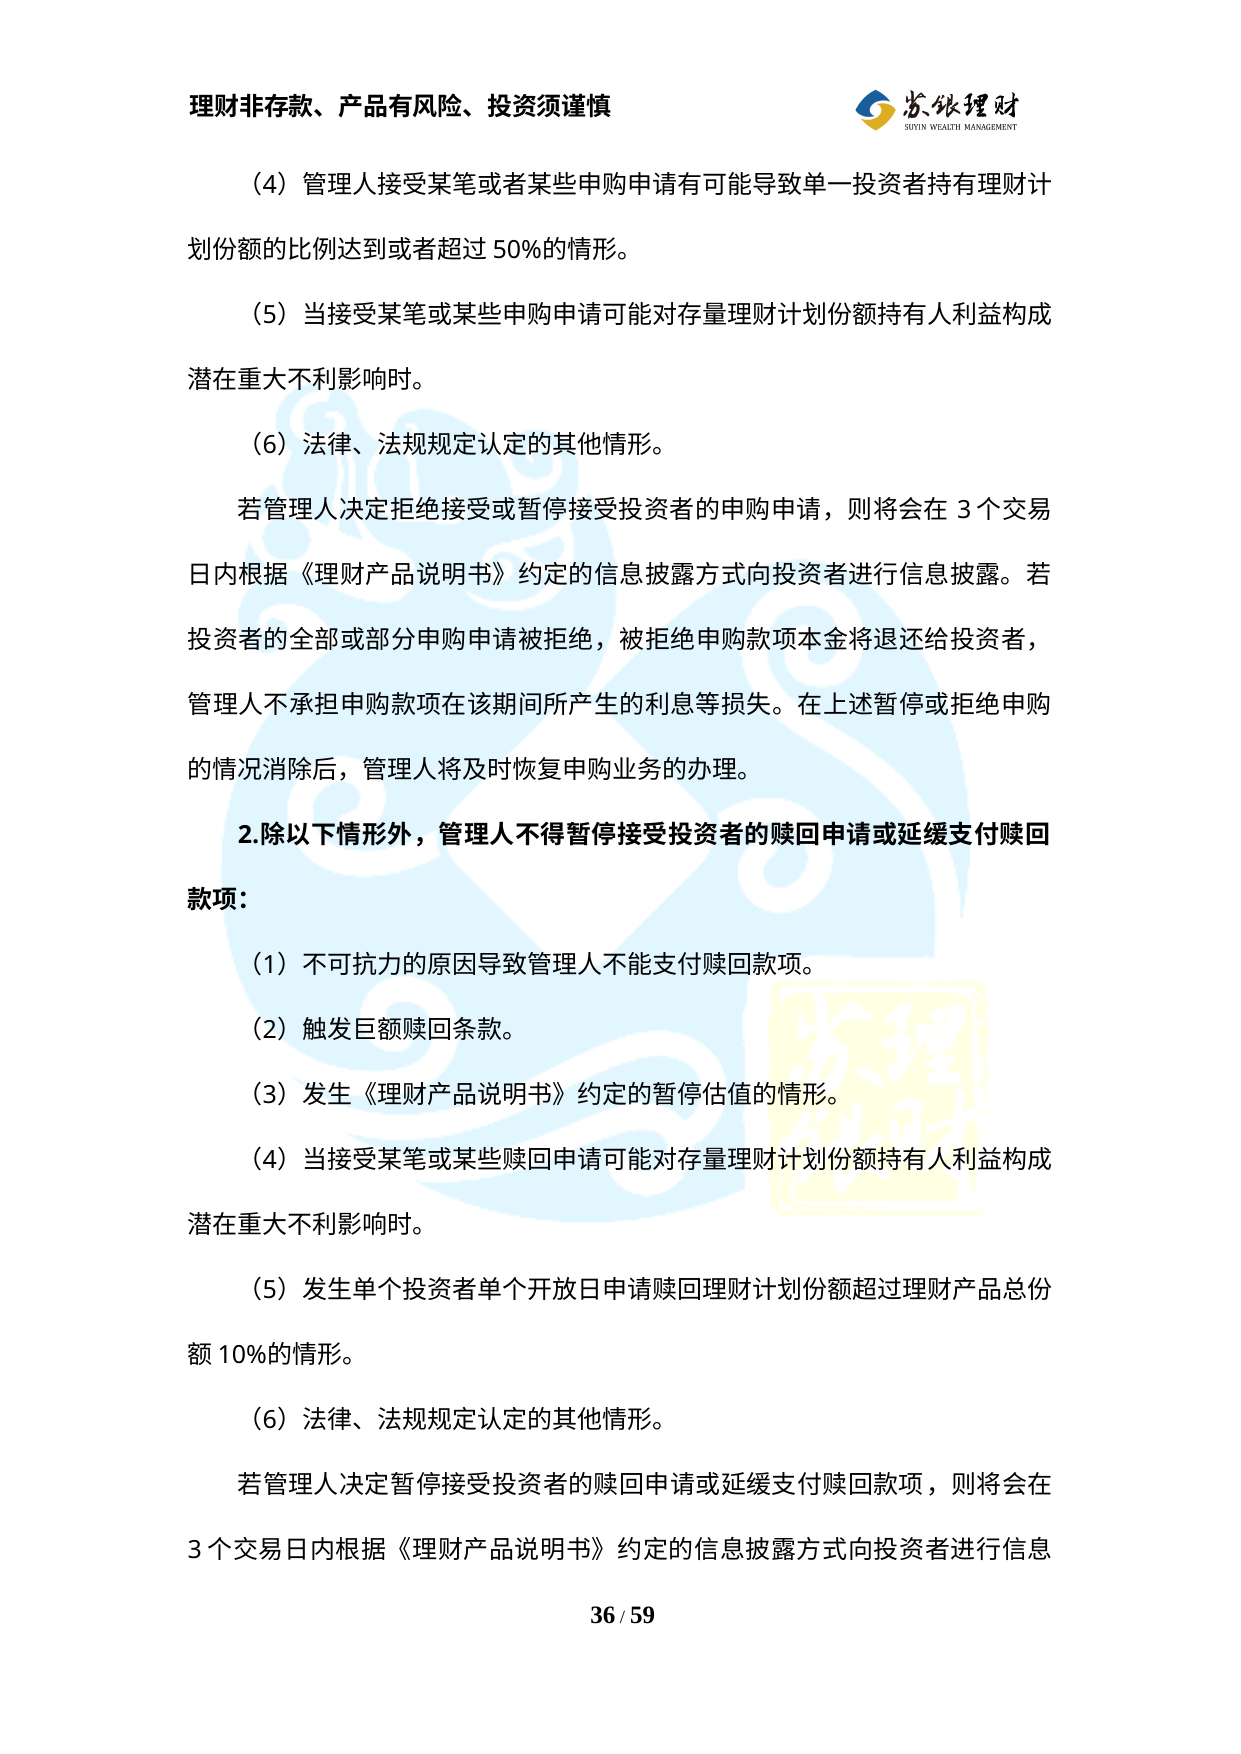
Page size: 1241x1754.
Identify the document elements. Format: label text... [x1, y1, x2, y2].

picture [831, 73, 1049, 143]
list （5）发生单个投资者单个开放日申请赎回理财计划份额超过理财产品总份额10%的情形。 [187, 1255, 1053, 1385]
list （1）不可抗力的原因导致管理人不能支付赎回款项。 [187, 930, 1053, 995]
list （2）触发巨额赎回条款。 [187, 995, 1053, 1060]
list （5）当接受某笔或某些申购申请可能对存量理财计划份额持有人利益构成潜在重大不利影响时。 [187, 280, 1053, 410]
list 若管理人决定拒绝接受或暂停接受投资者的申购申请，则将会在3个交易日内根据《理财产品说明书》约定的信息披露方式向投资者进行信息披露。若投资者的全部或部分申购申请被拒绝，被拒绝申购款项本金将退还给投资者，管理人不承担申购款项在该期间所产生的利息等损失。在上述暂停或拒绝申购的情况消除后，管理人将及时恢复申购业务的办理。 [187, 475, 1053, 800]
text 2.除以下情形外，管理人不得暂停接受投资者的赎回申请或延缓支付赎回款项： [187, 800, 1053, 930]
list （6）法律、法规规定认定的其他情形。 [187, 1385, 1053, 1450]
list （4）管理人接受某笔或者某些申购申请有可能导致单一投资者持有理财计划份额的比例达到或者超过50%的情形。 [187, 150, 1053, 280]
list （6）法律、法规规定认定的其他情形。 [187, 410, 1053, 475]
list （4）当接受某笔或某些赎回申请可能对存量理财计划份额持有人利益构成潜在重大不利影响时。 [187, 1125, 1053, 1255]
list （3）发生《理财产品说明书》约定的暂停估值的情形。 [187, 1060, 1053, 1125]
